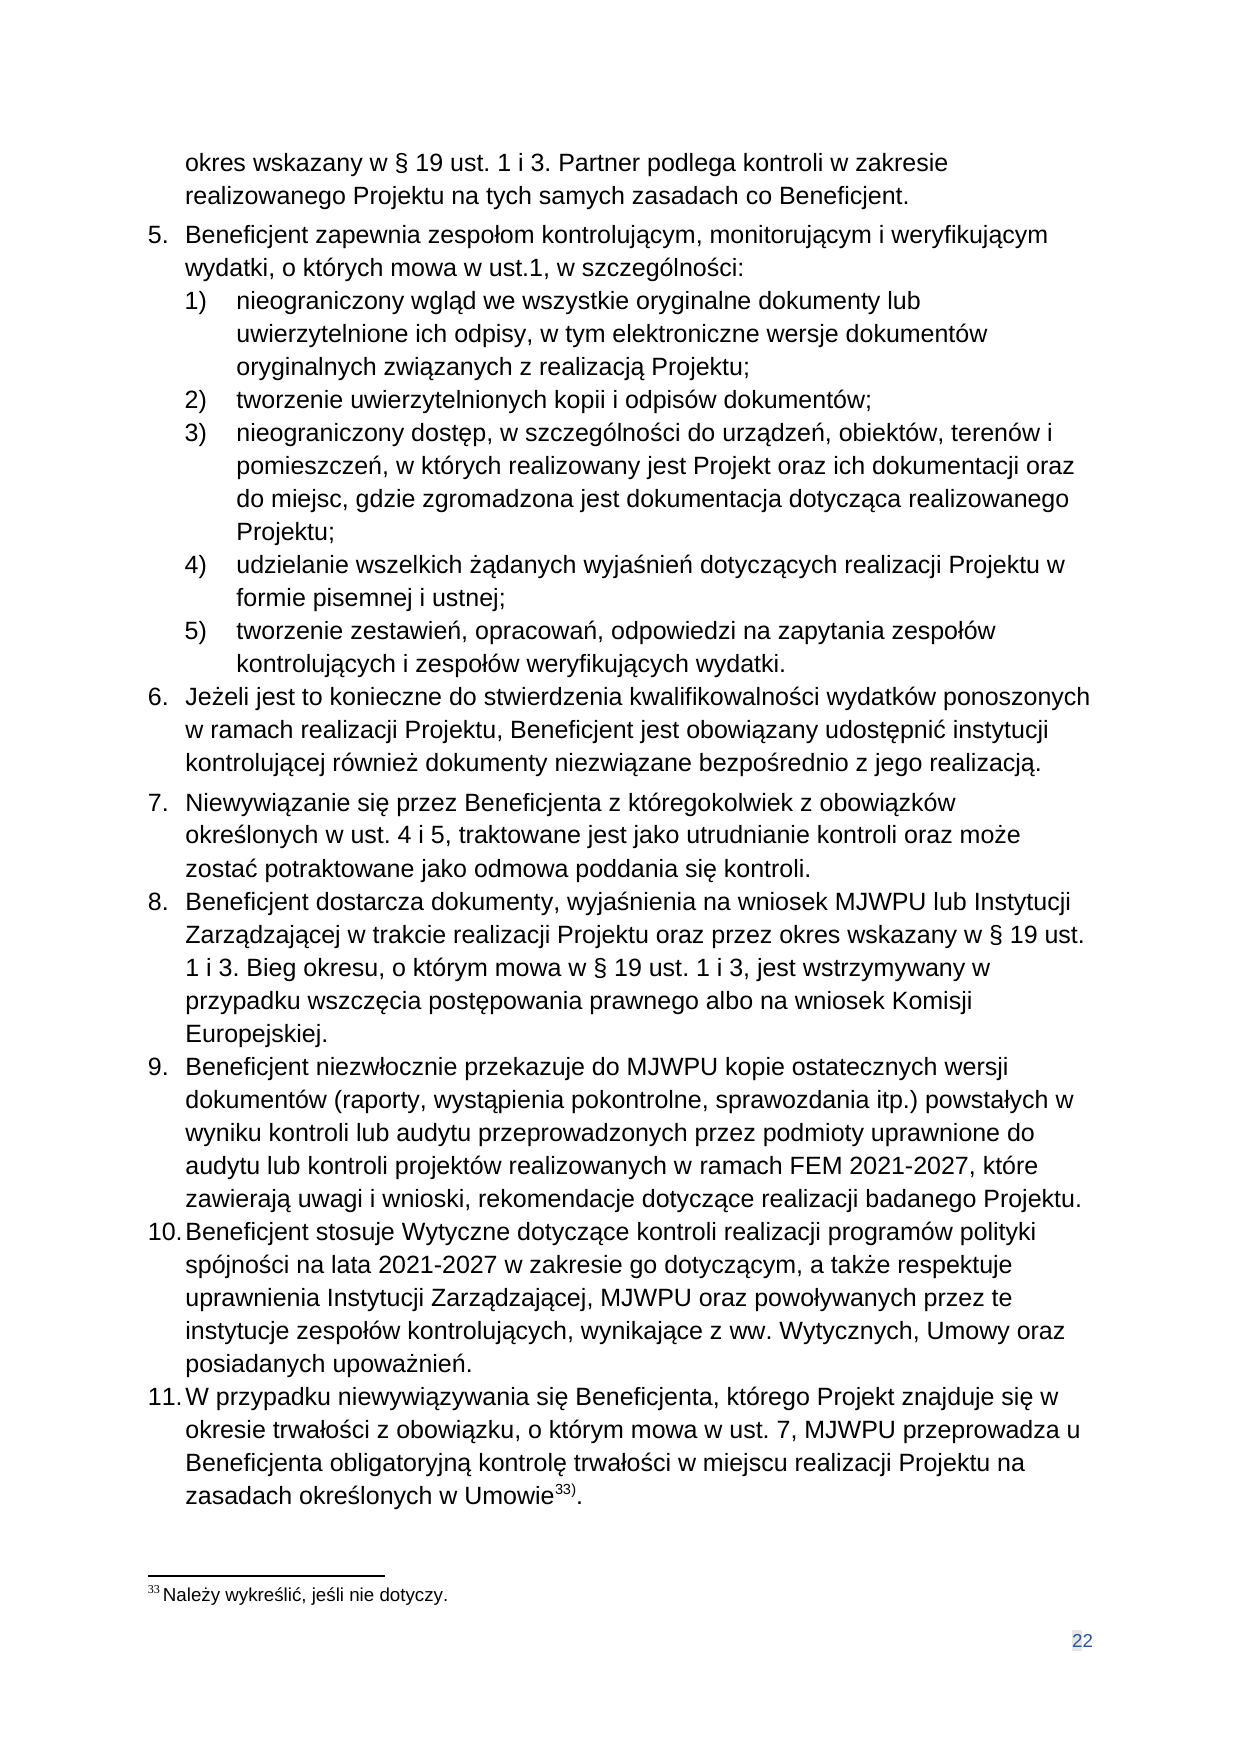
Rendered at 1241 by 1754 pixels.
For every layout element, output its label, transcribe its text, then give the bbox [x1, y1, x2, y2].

list W przypadku niewywiązywania się Beneficjenta, którego Projekt znajduje się w okresie trwałości z obowiązku, o którym mowa w ust. 7, MJWPU przeprowadza u Beneficjenta obligatoryjną kontrolę trwałości w miejscu realizacji Projektu na zasadach określonych w Umowie). [148, 1382, 1093, 1510]
list nieograniczony dostęp, w szczególności do urządzeń, obiektów, terenów i pomieszczeń, w których realizowany jest Projekt oraz ich dokumentacji oraz do miejsc, gdzie zgromadzona jest dokumentacja dotycząca realizowanego Projektu; [207, 418, 1093, 546]
list nieograniczony wgląd we wszystkie oryginalne dokumenty lub uwierzytelnione ich odpisy, w tym elektroniczne wersje dokumentów oryginalnych związanych z realizacją Projektu; [207, 286, 1093, 381]
list Beneficjent stosuje Wytyczne dotyczące kontroli realizacji programów polityki spójności na lata 2021-2027 w zakresie go dotyczącym, a także respektuje uprawnienia Instytucji Zarządzającej, MJWPU oraz powoływanych przez te instytucje zespołów kontrolujących, wynikające z ww. Wytycznych, Umowy oraz posiadanych upoważnień. [148, 1217, 1093, 1378]
list Beneficjent zapewnia zespołom kontrolującym, monitorującym i weryfikującym wydatki, o których mowa w ust.1, w szczególności: [148, 220, 1093, 282]
list tworzenie uwierzytelnionych kopii i odpisów dokumentów; [207, 385, 1093, 414]
list Niewywiązanie się przez Beneficjenta z któregokolwiek z obowiązków określonych w ust. 4 i 5, traktowane jest jako utrudnianie kontroli oraz może zostać potraktowane jako odmowa poddania się kontroli. [148, 787, 1093, 882]
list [148, 148, 1093, 209]
list Beneficjent niezwłocznie przekazuje do MJWPU kopie ostatecznych wersji dokumentów (raporty, wystąpienia pokontrolne, sprawozdania itp.) powstałych w wyniku kontroli lub audytu przeprowadzonych przez podmioty uprawnione do audytu lub kontroli projektów realizowanych w ramach FEM 2021-2027, które zawierają uwagi i wnioski, rekomendacje dotyczące realizacji badanego Projektu. [148, 1052, 1093, 1212]
list Beneficjent dostarcza dokumenty, wyjaśnienia na wniosek MJWPU lub Instytucji Zarządzającej w trakcie realizacji Projektu oraz przez okres wskazany w § 19 ust. 1 i 3. Bieg okresu, o którym mowa w § 19 ust. 1 i 3, jest wstrzymywany w przypadku wszczęcia postępowania prawnego albo na wniosek Komisji Europejskiej. [148, 887, 1093, 1047]
list Jeżeli jest to konieczne do stwierdzenia kwalifikowalności wydatków ponoszonych w ramach realizacji Projektu, Beneficjent jest obowiązany udostępnić instytucji kontrolującej również dokumenty niezwiązane bezpośrednio z jego realizacją. [148, 682, 1093, 777]
list tworzenie zestawień, opracowań, odpowiedzi na zapytania zespołów kontrolujących i zespołów weryfikujących wydatki. [207, 616, 1093, 678]
list udzielanie wszelkich żądanych wyjaśnień dotyczących realizacji Projektu w formie pisemnej i ustnej; [207, 550, 1093, 612]
